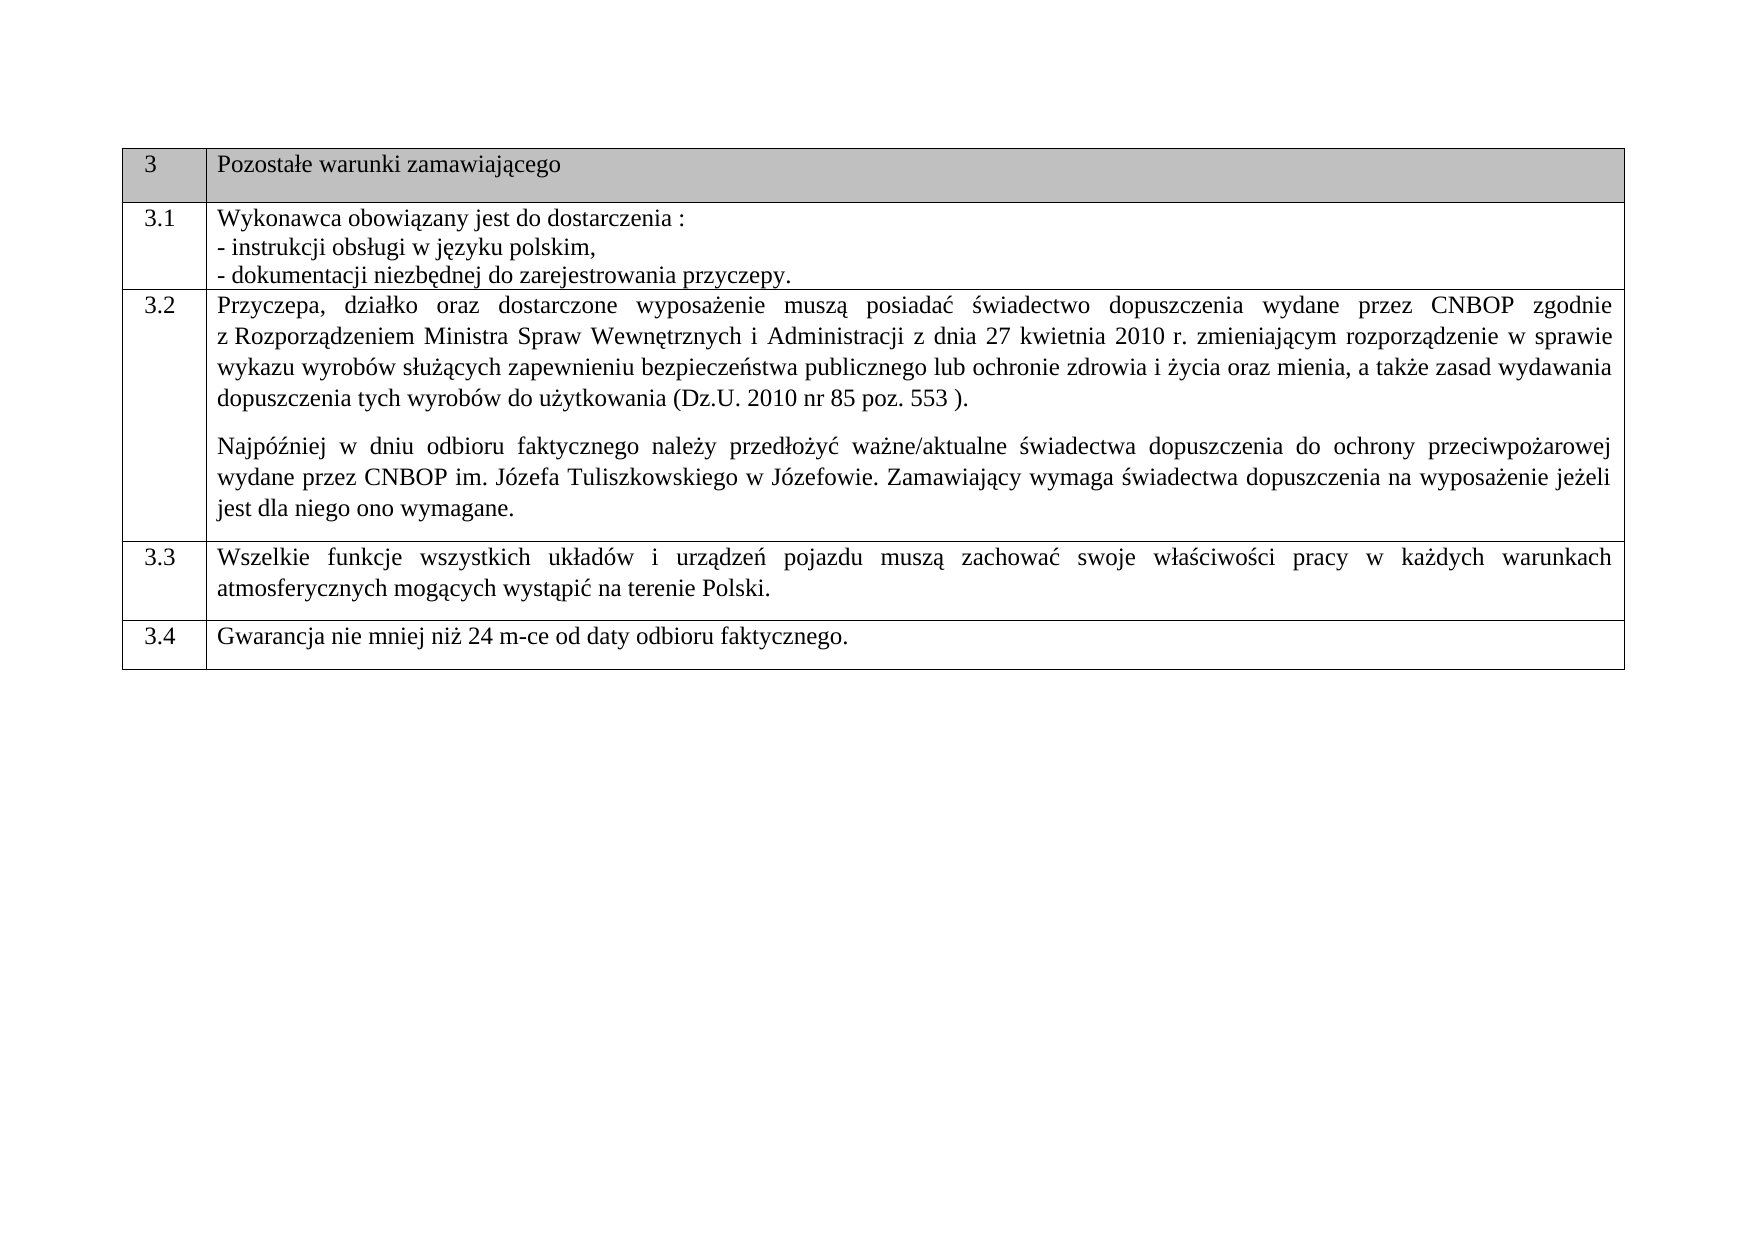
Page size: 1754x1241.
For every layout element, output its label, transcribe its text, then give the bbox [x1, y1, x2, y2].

table_cell 3.4 [123, 621, 206, 669]
table_cell Gwarancja nie mniej niż 24 m-ce od daty odbioru faktycznego. [207, 621, 1624, 669]
table_cell Pozostałe warunki zamawiającego [207, 149, 1624, 202]
table_cell Wykonawca obowiązany jest do dostarczenia : - instrukcji obsługi w języku polskim, - dokumentacji niezbędnej do zarejestrowania przyczepy. [207, 203, 1624, 289]
table_cell Przyczepa, działko oraz dostarczone wyposażenie muszą posiadać świadectwo dopuszczenia wydane przez CNBOP zgodnie z Rozporządzeniem Ministra Spraw Wewnętrznych i Administracji z dnia 27 kwietnia 2010 r. zmieniającym rozporządzenie w sprawie wykazu wyrobów służących zapewnieniu bezpieczeństwa publicznego lub ochronie zdrowia i życia oraz mienia, a także zasad wydawania dopuszczenia tych wyrobów do użytkowania (Dz.U. 2010 nr 85 poz. 553 ). Najpóźniej w dniu odbioru faktycznego należy przedłożyć ważne/aktualne świadectwa dopuszczenia do ochrony przeciwpożarowej wydane przez CNBOP im. Józefa Tuliszkowskiego w Józefowie. Zamawiający wymaga świadectwa dopuszczenia na wyposażenie jeżeli jest dla niego ono wymagane. [207, 290, 1624, 541]
table_cell 3.3 [123, 542, 206, 620]
table_cell 3.2 [123, 290, 206, 541]
table_cell 3 [123, 149, 206, 202]
table_cell 3.1 [123, 203, 206, 289]
table_cell Wszelkie funkcje wszystkich układów i urządzeń pojazdu muszą zachować swoje właściwości pracy w każdych warunkach atmosferycznych mogących wystąpić na terenie Polski. [207, 542, 1624, 620]
